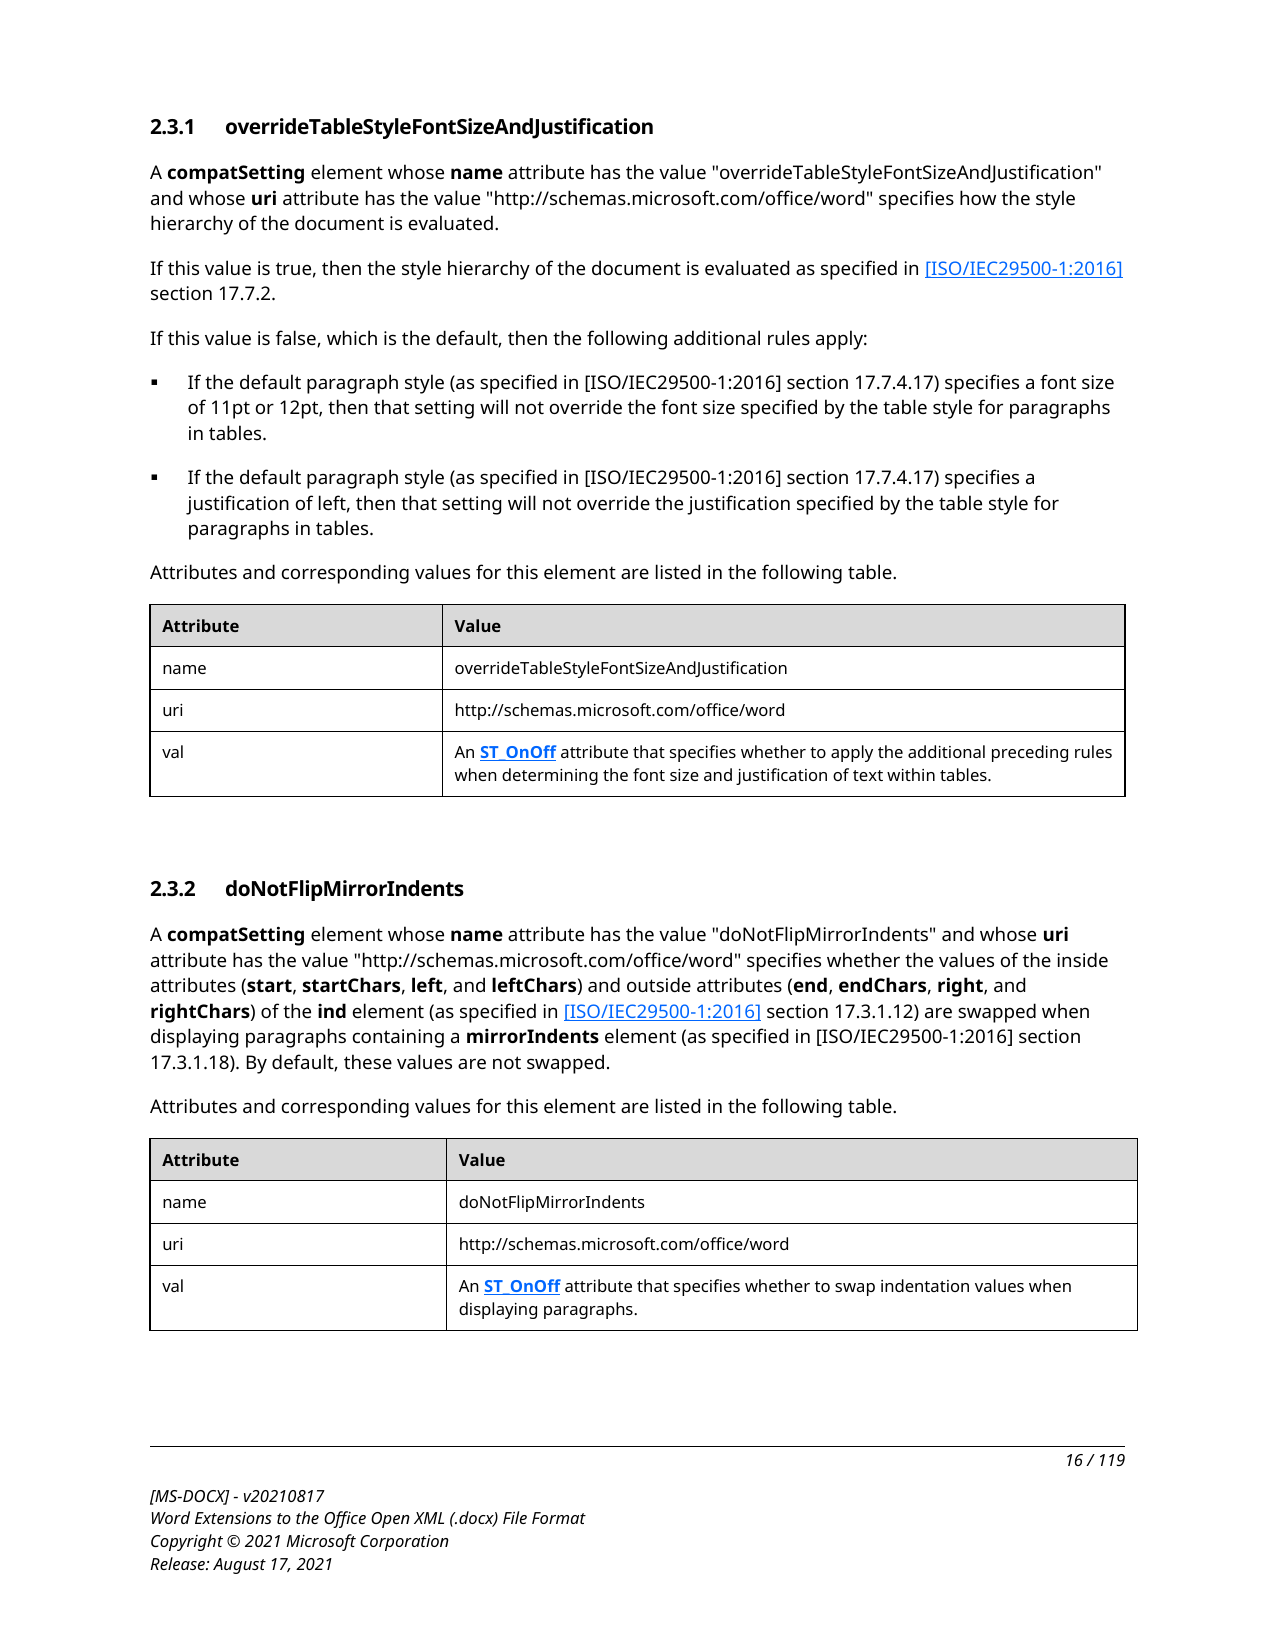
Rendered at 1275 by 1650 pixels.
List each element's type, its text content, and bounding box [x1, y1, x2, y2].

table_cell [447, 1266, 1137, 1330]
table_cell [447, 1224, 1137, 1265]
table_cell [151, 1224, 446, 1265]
text If this value is true, then the style hierarchy of the document is evaluated as specified in [ISO/IEC29500-1:2016] section 17.7.2. [150, 255, 1125, 306]
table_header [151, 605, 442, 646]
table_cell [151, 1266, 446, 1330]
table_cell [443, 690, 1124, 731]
text If this value is false, which is the default, then the following additional rules apply: [150, 325, 1125, 350]
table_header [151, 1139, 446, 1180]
subtitle overrideTableStyleFontSizeAndJustification [150, 112, 1125, 141]
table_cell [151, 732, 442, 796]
subtitle doNotFlipMirrorIndents [150, 874, 1125, 903]
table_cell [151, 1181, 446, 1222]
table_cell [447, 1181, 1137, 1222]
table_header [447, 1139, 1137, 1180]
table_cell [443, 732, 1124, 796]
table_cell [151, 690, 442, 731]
text Attributes and corresponding values for this element are listed in the following table. [150, 1093, 1125, 1119]
list If the default paragraph style (as specified in [ISO/IEC29500-1:2016] section 17.7.4.17) specifies a justification of left, then that setting will not override the justification specified by the table style for paragraphs in tables. [150, 464, 1125, 541]
text A compatSetting element whose name attribute has the value "overrideTableStyleFontSizeAndJustification" and whose uri attribute has the value "http://schemas.microsoft.com/office/word" specifies how the style hierarchy of the document is evaluated. [150, 160, 1125, 236]
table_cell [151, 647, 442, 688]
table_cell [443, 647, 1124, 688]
list If the default paragraph style (as specified in [ISO/IEC29500-1:2016] section 17.7.4.17) specifies a font size of 11pt or 12pt, then that setting will not override the font size specified by the table style for paragraphs in tables. [150, 369, 1125, 446]
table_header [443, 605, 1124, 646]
text Attributes and corresponding values for this element are listed in the following table. [150, 560, 1125, 585]
text A compatSetting element whose name attribute has the value "doNotFlipMirrorIndents" and whose uri attribute has the value "http://schemas.microsoft.com/office/word" specifies whether the values of the inside attributes (start, startChars, left, and leftChars) and outside attributes (end, endChars, right, and rightChars) of the ind element (as specified in [ISO/IEC29500-1:2016] section 17.3.1.12) are swapped when displaying paragraphs containing a mirrorIndents element (as specified in [ISO/IEC29500-1:2016] section 17.3.1.18). By default, these values are not swapped. [150, 922, 1125, 1075]
